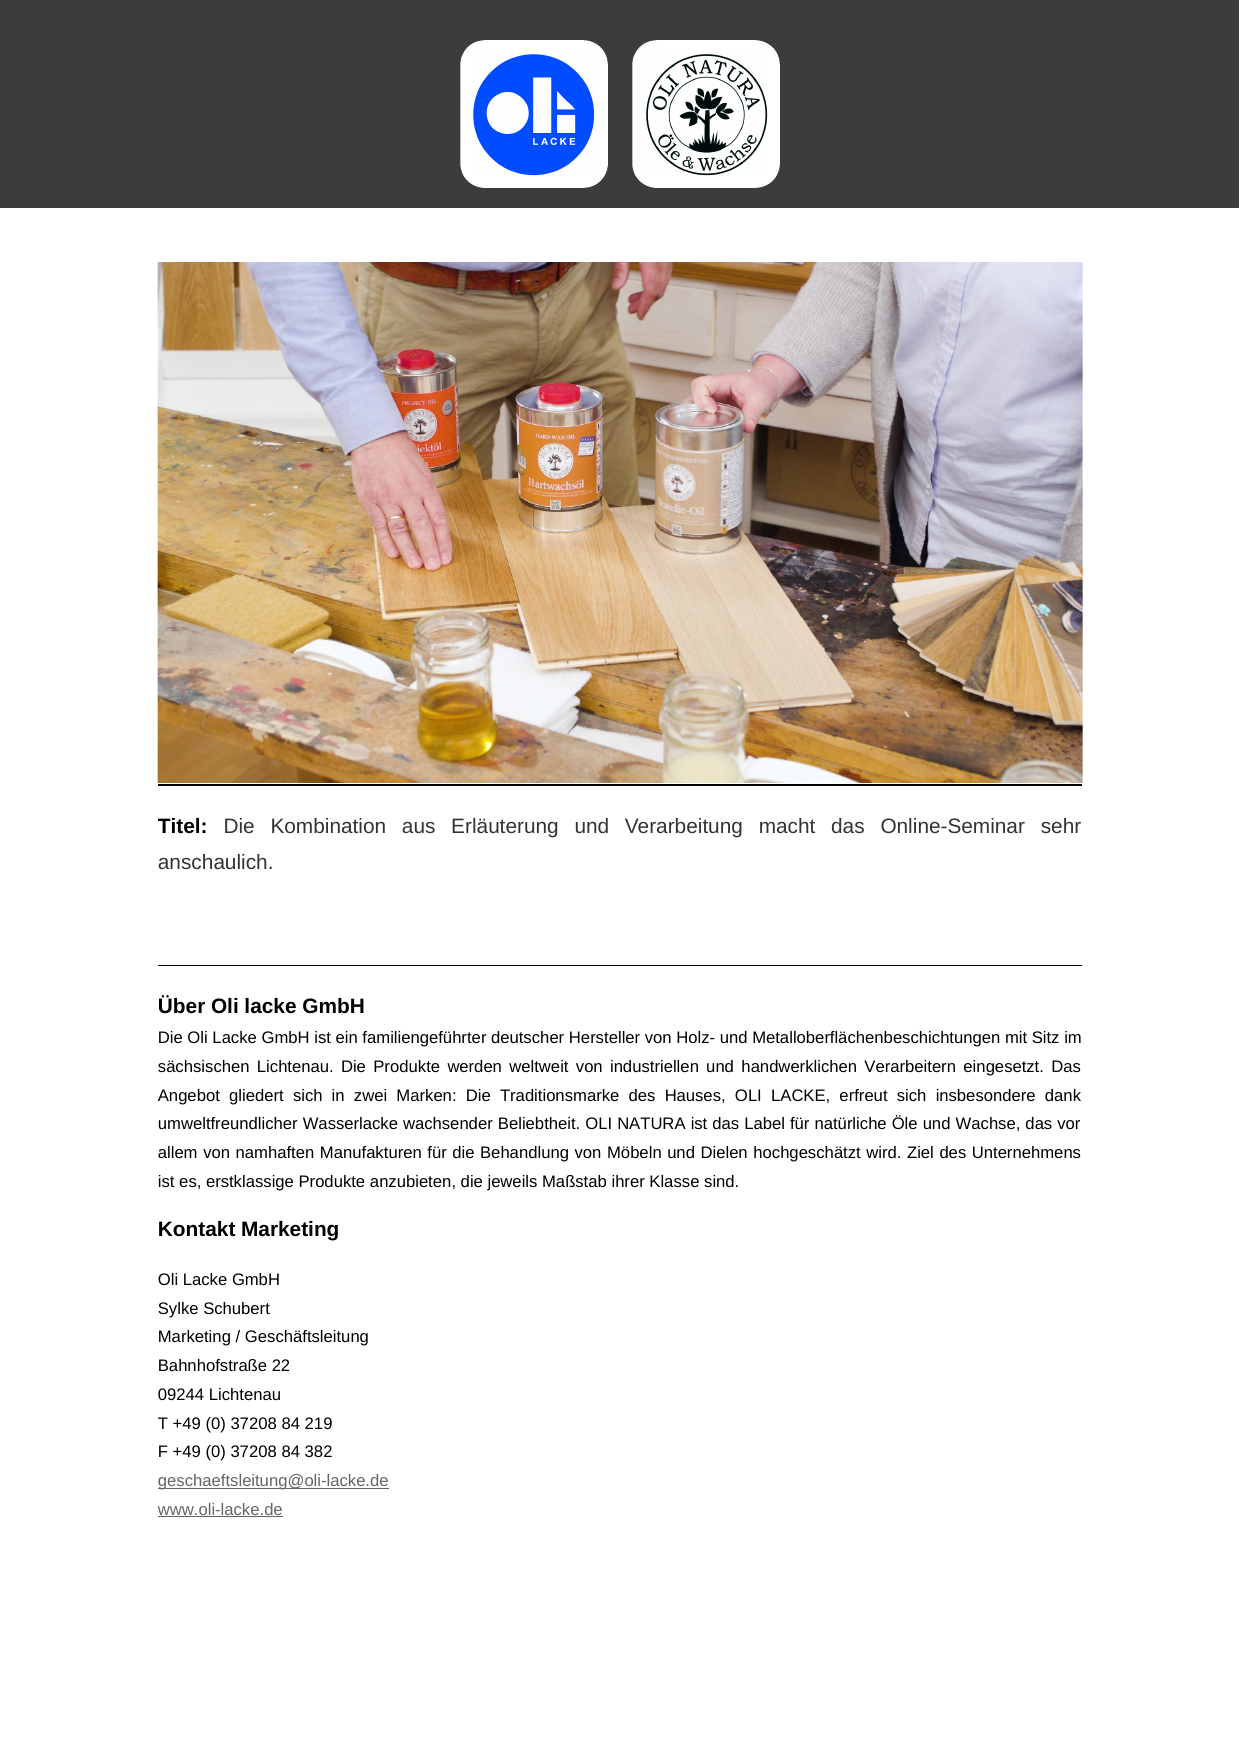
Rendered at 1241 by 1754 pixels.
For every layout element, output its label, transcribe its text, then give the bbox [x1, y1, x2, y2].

picture [644, 52, 769, 177]
picture [157, 262, 1083, 783]
picture [471, 52, 596, 177]
text Titel: Die Kombination aus Erläuterung und Verarbeitung macht das Online-Seminar sehr anschaulich. [158, 814, 1082, 874]
text Oli Lacke GmbH Sylke Schubert Marketing / Geschäftsleitung Bahnhofstraße 22 09244 Lichtenau T +49 (0) 37208 84 219 F +49 (0) 37208 84 382 geschaeftsleitung@oli-lacke.de www.oli-lacke.de [158, 1270, 1082, 1519]
text Kontakt Marketing [158, 1217, 1082, 1241]
text Über Oli lacke GmbH Die Oli Lacke GmbH ist ein familiengeführter deutscher Hersteller von Holz- und Metalloberflächenbeschichtungen mit Sitz im sächsischen Lichtenau. Die Produkte werden weltweit von industriellen und handwerklichen Verarbeitern eingesetzt. Das Angebot gliedert sich in zwei Marken: Die Traditionsmarke des Hauses, OLI LACKE, erfreut sich insbesondere dank umweltfreundlicher Wasserlacke wachsender Beliebtheit. OLI NATURA ist das Label für natürliche Öle und Wachse, das vor allem von namhaften Manufakturen für die Behandlung von Möbeln und Dielen hochgeschätzt wird. Ziel des Unternehmens ist es, erstklassige Produkte anzubieten, die jeweils Maßstab ihrer Klasse sind. [158, 994, 1082, 1191]
